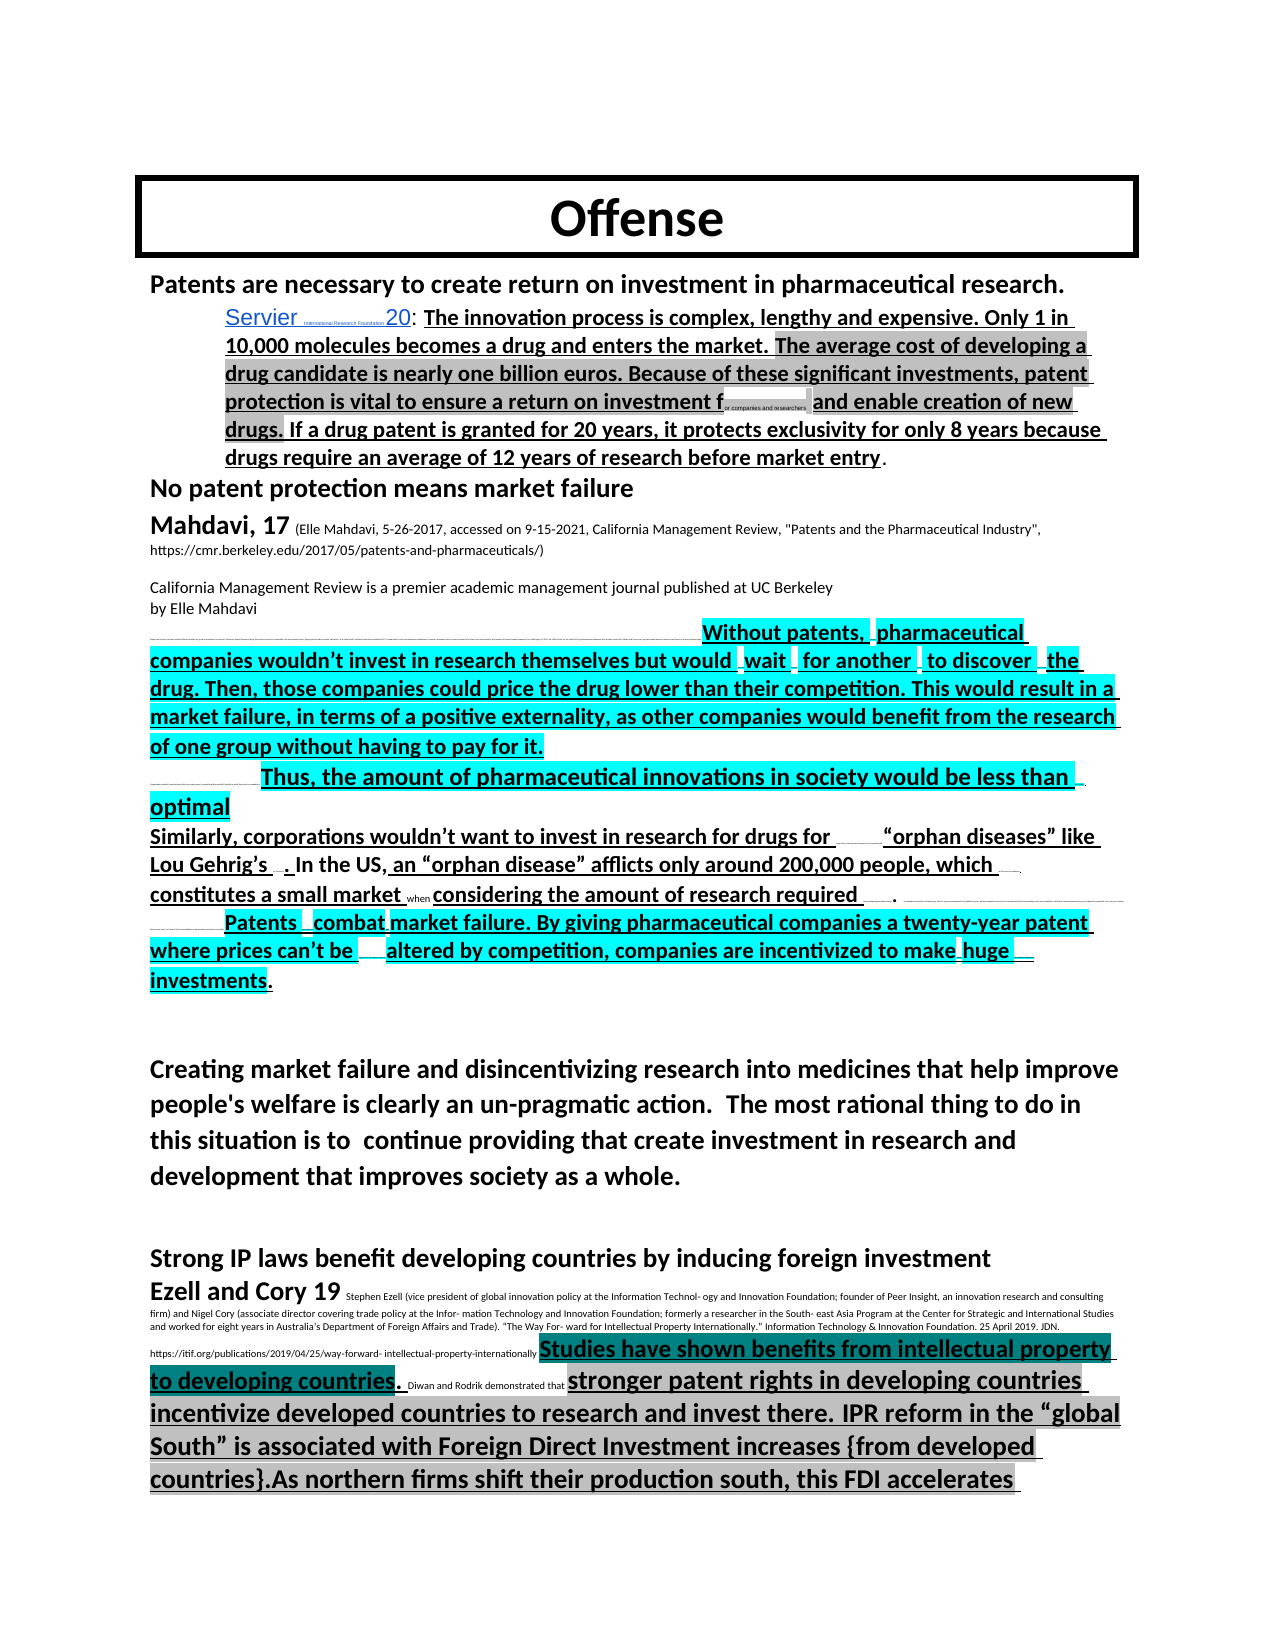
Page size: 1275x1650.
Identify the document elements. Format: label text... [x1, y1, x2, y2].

text Mahdavi, 17 (Elle Mahdavi, 5-26-2017, accessed on 9-15-2021, California Management Review, "Patents and the Pharmaceutical Industry", https://cmr.berkeley.edu/2017/05/patents-and-pharmaceuticals/) [150, 508, 1125, 559]
text Corporations wouldn’t want to invest their time and money in something they wouldn’t be able to profit from due to competition. Thus, the amount of pharmaceutical innovations in society would be less than the socially optimal [150, 761, 1125, 822]
text Patents are a way to prevent market failure and allow for greater investment in research. However, patent-protected drugs face no price caps nor competitors for about twenty years, giving patent holders market exclusivity. In an ideal world, medicine would be accessible to all. To continually create new and better medications, however, somebody has to invest in research for them, and unfortunately, the amount of financial capital required is no small figure. In 2014, the Tufts Center for the Study of Drug Development estimated that it takes around $2.6 billion and a ten-year long time commitment to develop and license a new prescription drug. Without patents, certain pharmaceutical companies wouldn’t invest in research themselves but would instead wait around for another group to discover and license the drug. Then, those companies could price the drug lower than their competition. This would result in a market failure, in terms of a positive externality, as other companies would benefit from the research of one group without having to pay for it. [150, 618, 1125, 761]
text Similarly, corporations wouldn’t want to invest in research for drugs for treat only a small group of people such as people with “orphan diseases” like Lou Gehrig’s or Tourette’s. In the US, an “orphan disease” afflicts only around 200,000 people, which in the eyes of companies, constitutes a small market when considering the amount of research required for developing prescription drugs. To stimulate production of these drugs, the U.S. government passed the Orphan Drug Act, giving companies seven years of market exclusivity for treating certain rare conditions. Much like a patent protected drug, an orphan drug could be set at any price during these seven years, as it doesn’t face competition nor government restrictions. quantity. Patents are a way to combat this market failure. By giving pharmaceutical companies a twenty-year patent where prices can’t be regulated by the government or altered by competition, companies are incentivized to make these huge financial and temporal investments. [150, 822, 1125, 995]
text Servier International Research Foundation 20: The innovation process is complex, lengthy and expensive. Only 1 in 10,000 molecules becomes a drug and enters the market. The average cost of developing a drug candidate is nearly one billion euros. Because of these significant investments, patent protection is vital to ensure a return on investment for companies and researchers and enable creation of new drugs. If a drug patent is granted for 20 years, it protects exclusivity for only 8 years because drugs require an average of 12 years of research before market entry. [225, 303, 1125, 471]
text California Management Review is a premier academic management journal published at UC Berkeley [150, 578, 1125, 598]
subtitle Creating market failure and disincentivizing research into medicines that help improve people's welfare is clearly an un-pragmatic action. The most rational thing to do in this situation is to continue providing that create investment in research and development that improves society as a whole. [150, 1052, 1125, 1192]
text by Elle Mahdavi [150, 598, 1125, 618]
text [150, 1274, 1125, 1495]
subtitle No patent protection means market failure [150, 471, 1125, 504]
subtitle Offense [142, 181, 1133, 252]
subtitle Patents are necessary to create return on investment in pharmaceutical research. [150, 267, 1125, 300]
text Strong IP laws benefit developing countries by inducing foreign investment [150, 1241, 1125, 1274]
